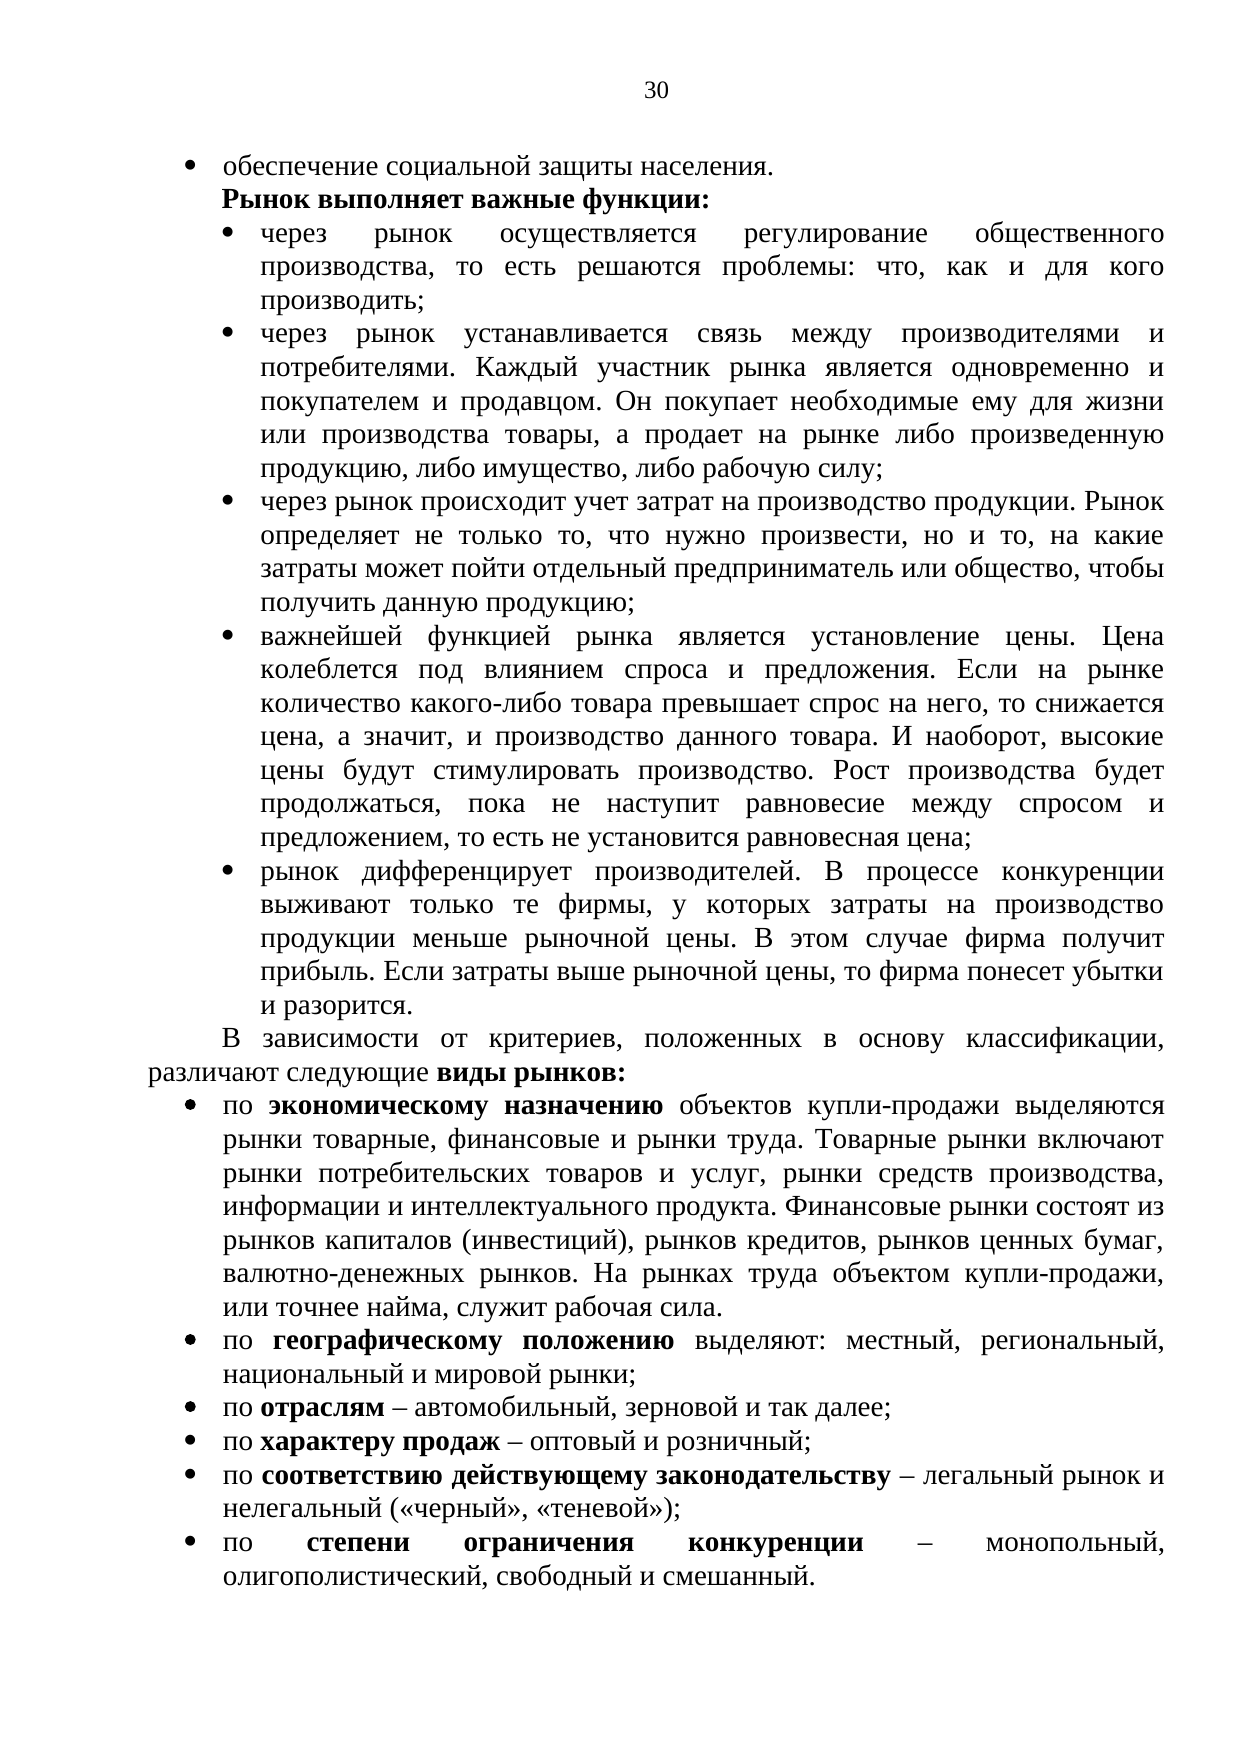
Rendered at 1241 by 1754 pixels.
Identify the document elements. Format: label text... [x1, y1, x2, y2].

list по отраслям – автомобильный, зерновой и так далее; [185, 1389, 1165, 1423]
list через рынок происходит учет затрат на производство продукции. Рынок определяет не только то, что нужно произвести, но и то, на какие затраты может пойти отдельный предприниматель или общество, чтобы получить данную продукцию; [223, 483, 1165, 618]
list через рынок осуществляется регулирование общественного производства, то есть решаются проблемы: что, как и для кого производить; [223, 215, 1165, 316]
list по степени ограничения конкуренции – монопольный, олигополистический, свободный и смешанный. [185, 1524, 1165, 1591]
list по характеру продаж – оптовый и розничный; [185, 1423, 1165, 1457]
list по географическому положению выделяют: местный, региональный, национальный и мировой рынки; [185, 1322, 1165, 1389]
text Рынок выполняет важные функции: [185, 181, 1165, 215]
list рынок дифференцирует производителей. В процессе конкуренции выживают только те фирмы, у которых затраты на производство продукции меньше рыночной цены. В этом случае фирма получит прибыль. Если затраты выше рыночной цены, то фирма понесет убытки и разорится. [223, 853, 1165, 1020]
text В зависимости от критериев, положенных в основу классификации, различают следующие виды рынков: [148, 1020, 1165, 1087]
list через рынок устанавливается связь между производителями и потребителями. Каждый участник рынка является одновременно и покупателем и продавцом. Он покупает необходимые ему для жизни или производства товары, а продает на рынке либо произведенную продукцию, либо имущество, либо рабочую силу; [223, 316, 1165, 483]
list по экономическому назначению объектов купли-продажи выделяются рынки товарные, финансовые и рынки труда. Товарные рынки включают рынки потребительских товаров и услуг, рынки средств производства, информации и интеллектуального продукта. Финансовые рынки состоят из рынков капиталов (инвестиций), рынков кредитов, рынков ценных бумаг, валютно-денежных рынков. На рынках труда объектом купли-продажи, или точнее найма, служит рабочая сила. [185, 1087, 1165, 1322]
list обеспечение социальной защиты населения. [185, 148, 1165, 181]
list по соответствию действующему законодательству – легальный рынок и нелегальный («черный», «теневой»); [185, 1457, 1165, 1524]
list важнейшей функцией рынка является установление цены. Цена колеблется под влиянием спроса и предложения. Если на рынке количество какого-либо товара превышает спрос на него, то снижается цена, а значит, и производство данного товара. И наоборот, высокие цены будут стимулировать производство. Рост производства будет продолжаться, пока не наступит равновесие между спросом и предложением, то есть не установится равновесная цена; [223, 618, 1165, 853]
